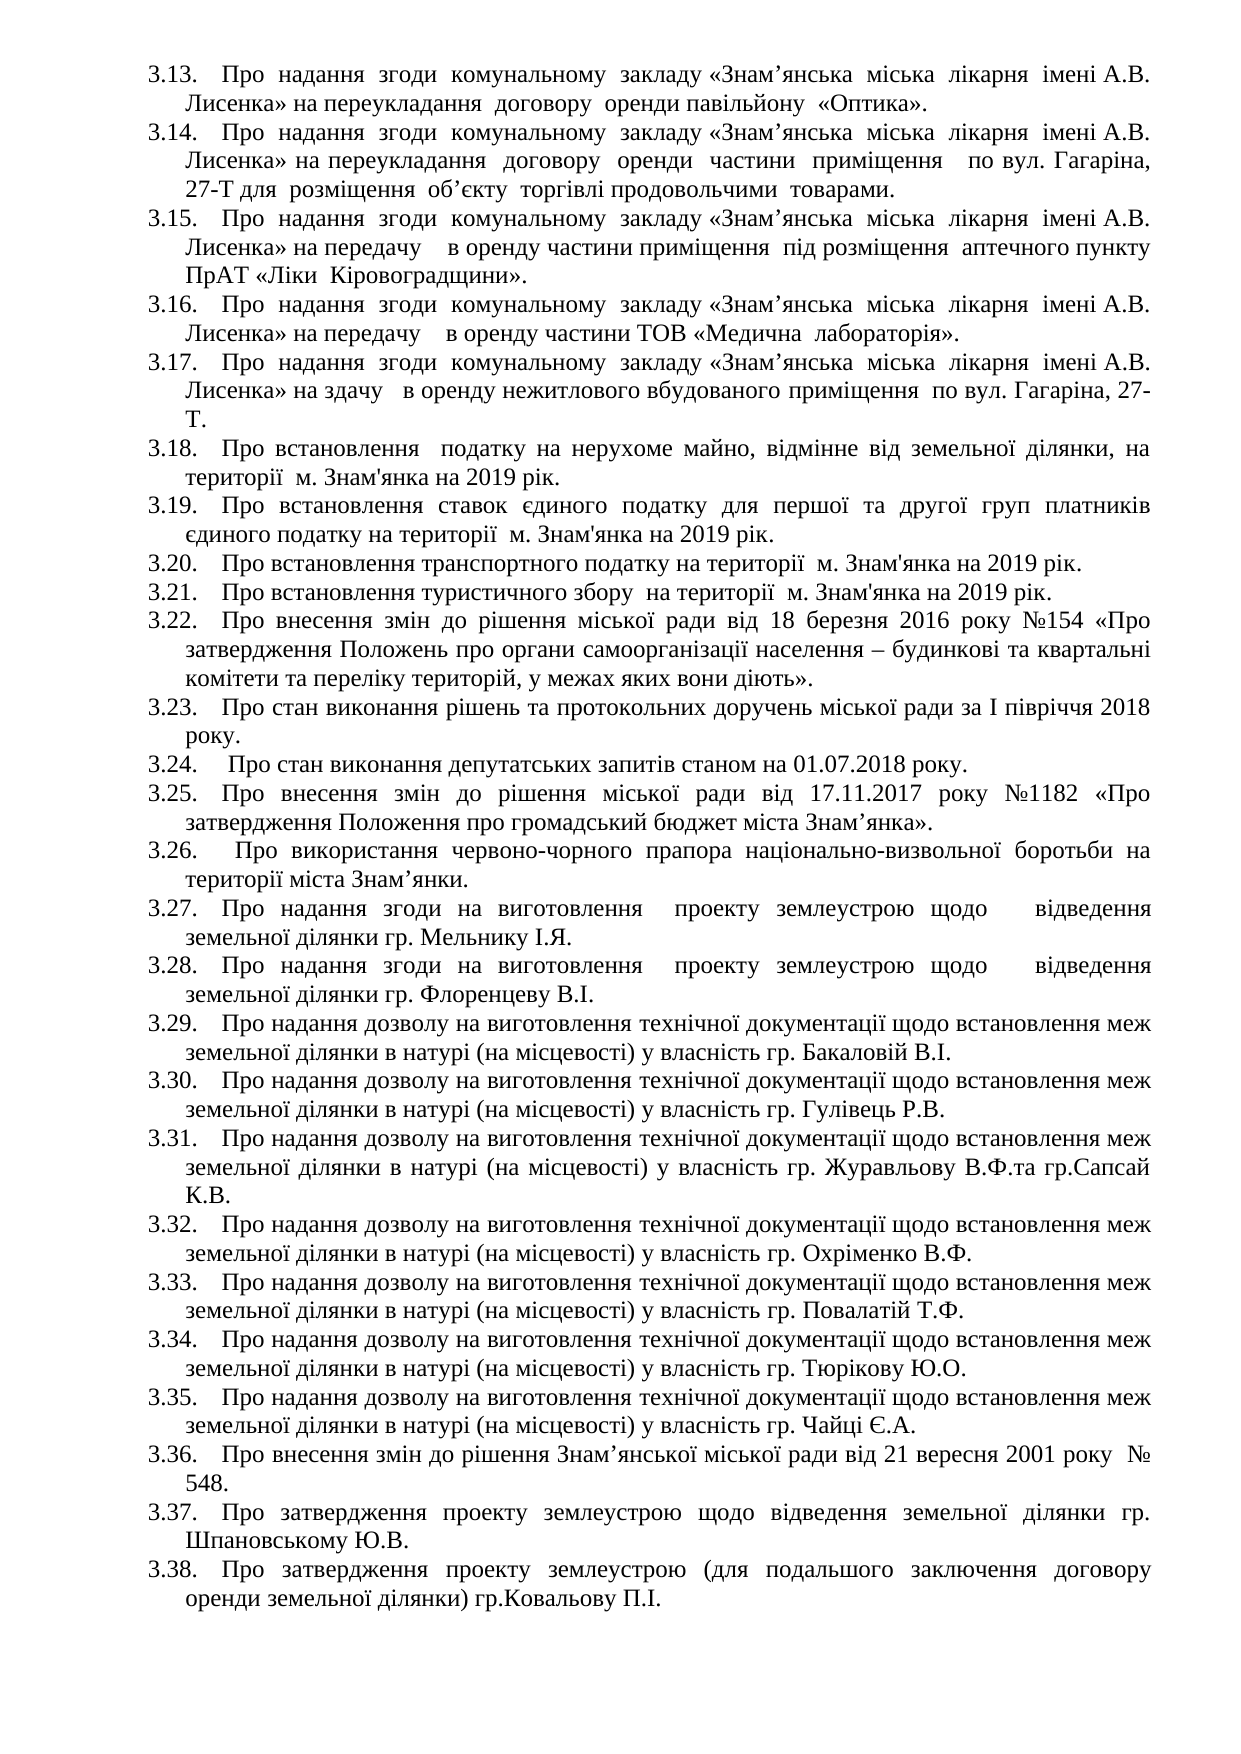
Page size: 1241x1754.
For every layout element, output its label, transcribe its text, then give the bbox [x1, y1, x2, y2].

list Про надання згоди на виготовлення проекту землеустрою щодо відведення земельної ділянки гр. Флоренцеву В.І. [148, 950, 1152, 1008]
list Про надання згоди комунальному закладу «Знам’янська міська лікарня імені А.В. Лисенка» на переукладання договору оренди павільйону «Оптика». [148, 59, 1152, 117]
list Про надання згоди комунальному закладу «Знам’янська міська лікарня імені А.В. Лисенка» на передачу в оренду частини ТОВ «Медична лабораторія». [148, 289, 1152, 347]
list Про стан виконання рішень та протокольних доручень міської ради за І півріччя 2018 року. [148, 692, 1152, 749]
list Про надання дозволу на виготовлення технічної документації щодо встановлення меж земельної ділянки в натурі (на місцевості) у власність гр. Тюрікову Ю.О. [148, 1324, 1152, 1382]
list Про надання дозволу на виготовлення технічної документації щодо встановлення меж земельної ділянки в натурі (на місцевості) у власність гр. Журавльову В.Ф.та гр.Сапсай К.В. [148, 1123, 1152, 1209]
list Про стан виконання депутатських запитів станом на 01.07.2018 року. [148, 749, 1152, 778]
list Про надання дозволу на виготовлення технічної документації щодо встановлення меж земельної ділянки в натурі (на місцевості) у власність гр. Охріменко В.Ф. [148, 1209, 1152, 1267]
list Про надання дозволу на виготовлення технічної документації щодо встановлення меж земельної ділянки в натурі (на місцевості) у власність гр. Гулівець Р.В. [148, 1065, 1152, 1123]
list Про встановлення транспортного податку на території м. Знам'янка на 2019 рік. [148, 548, 1152, 577]
list Про встановлення податку на нерухоме майно, відмінне від земельної ділянки, на території м. Знам'янка на 2019 рік. [148, 433, 1152, 490]
list Про надання згоди комунальному закладу «Знам’янська міська лікарня імені А.В. Лисенка» на переукладання договору оренди частини приміщення по вул. Гагаріна, 27-Т для розміщення об’єкту торгівлі продовольчими товарами. [148, 117, 1152, 203]
list Про встановлення ставок єдиного податку для першої та другої груп платників єдиного податку на території м. Знам'янка на 2019 рік. [148, 490, 1152, 548]
list Про затвердження проекту землеустрою (для подальшого заключення договору оренди земельної ділянки) гр.Ковальову П.І. [148, 1554, 1152, 1612]
list Про затвердження проекту землеустрою щодо відведення земельної ділянки гр. Шпановському Ю.В. [148, 1497, 1152, 1554]
list Про внесення змін до рішення Знам’янської міської ради від 21 вересня 2001 року № 548. [148, 1439, 1152, 1497]
list Про внесення змін до рішення міської ради від 18 березня 2016 року №154 «Про затвердження Положень про органи самоорганізації населення – будинкові та квартальні комітети та переліку територій, у межах яких вони діють». [148, 605, 1152, 692]
list Про використання червоно-чорного прапора національно-визвольної боротьби на території міста Знам’янки. [148, 835, 1152, 893]
list Про надання дозволу на виготовлення технічної документації щодо встановлення меж земельної ділянки в натурі (на місцевості) у власність гр. Чайці Є.А. [148, 1382, 1152, 1439]
list Про надання дозволу на виготовлення технічної документації щодо встановлення меж земельної ділянки в натурі (на місцевості) у власність гр. Бакаловій В.І. [148, 1008, 1152, 1065]
list Про надання згоди комунальному закладу «Знам’янська міська лікарня імені А.В. Лисенка» на здачу в оренду нежитлового вбудованого приміщення по вул. Гагаріна, 27-Т. [148, 347, 1152, 433]
list Про надання згоди на виготовлення проекту землеустрою щодо відведення земельної ділянки гр. Мельнику І.Я. [148, 893, 1152, 950]
list Про надання дозволу на виготовлення технічної документації щодо встановлення меж земельної ділянки в натурі (на місцевості) у власність гр. Повалатій Т.Ф. [148, 1267, 1152, 1324]
list Про надання згоди комунальному закладу «Знам’янська міська лікарня імені А.В. Лисенка» на передачу в оренду частини приміщення під розміщення аптечного пункту ПрАТ «Ліки Кіровоградщини». [148, 203, 1152, 289]
list Про внесення змін до рішення міської ради від 17.11.2017 року №1182 «Про затвердження Положення про громадський бюджет міста Знам’янка». [148, 778, 1152, 835]
list Про встановлення туристичного збору на території м. Знам'янка на 2019 рік. [148, 577, 1152, 605]
